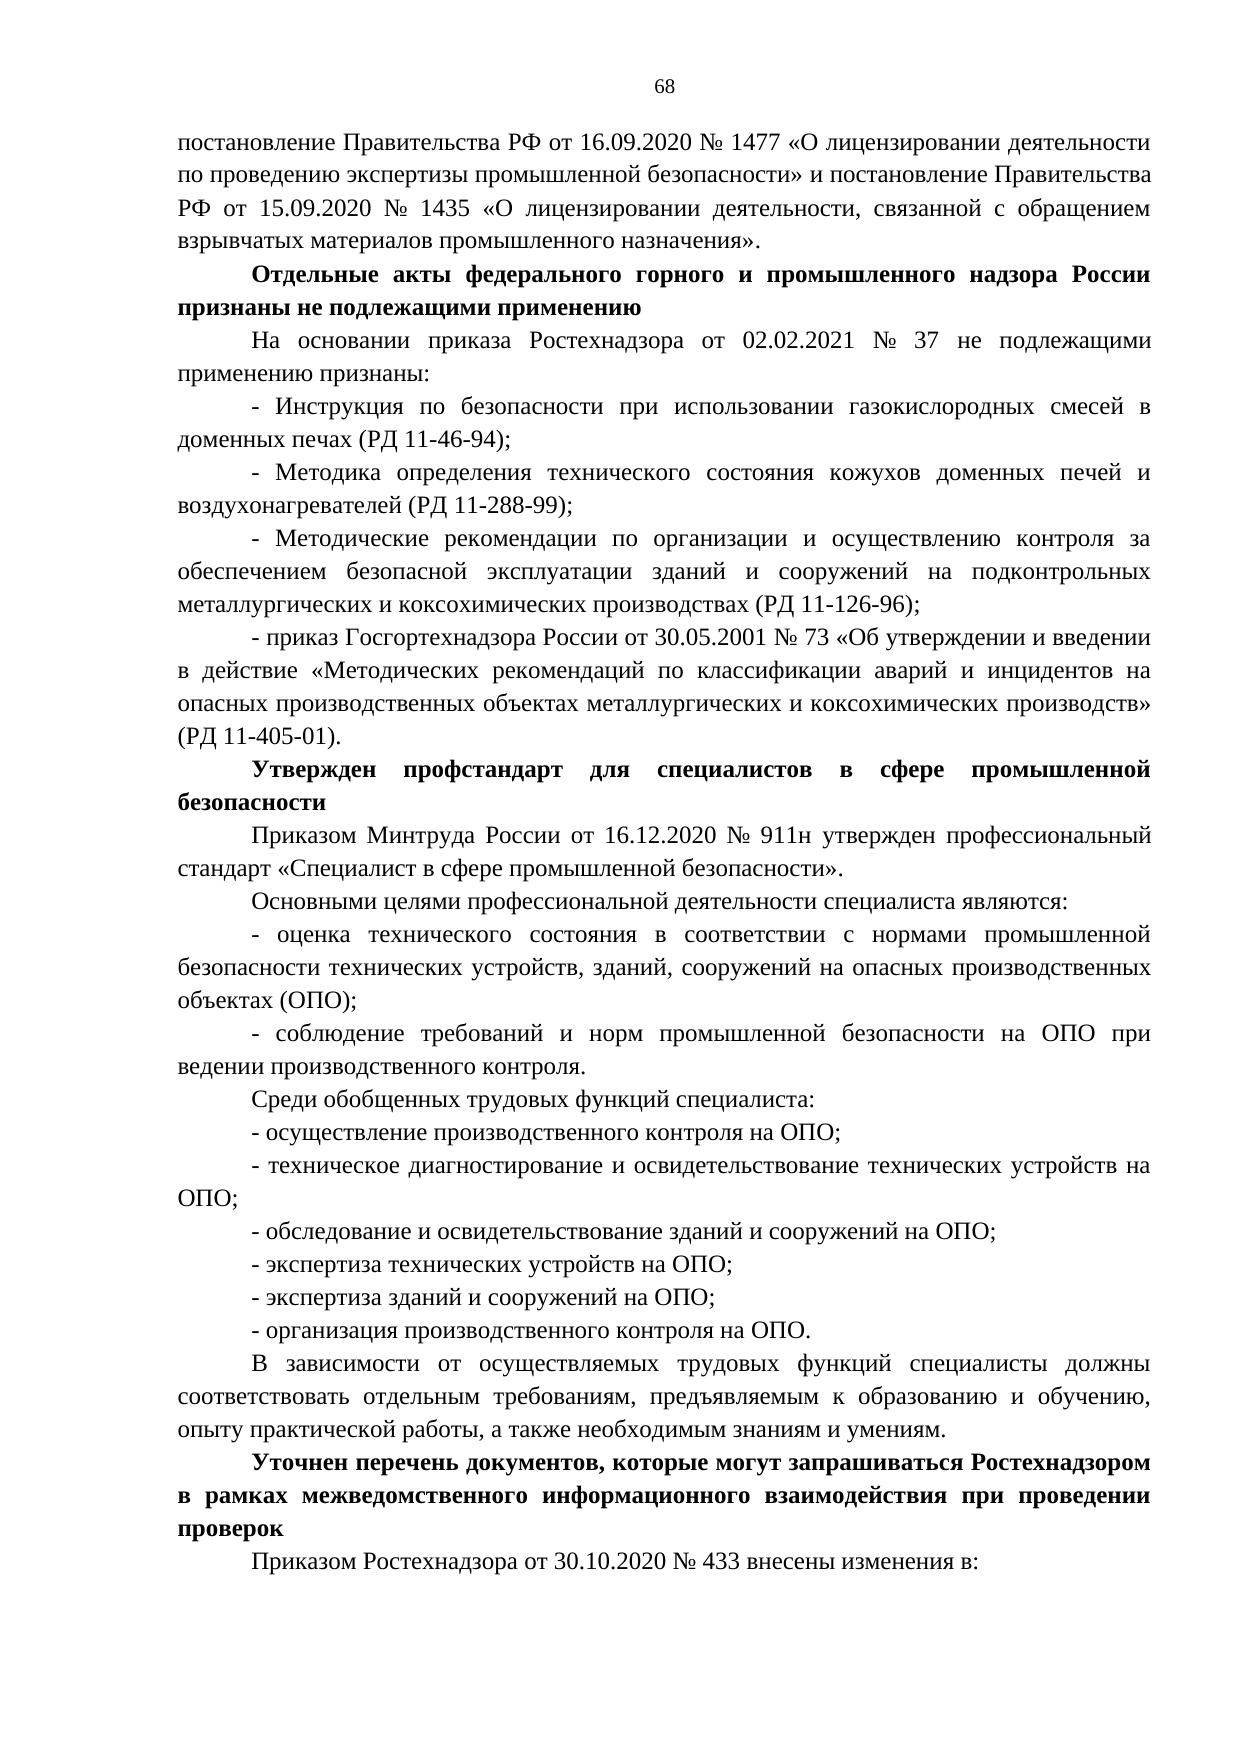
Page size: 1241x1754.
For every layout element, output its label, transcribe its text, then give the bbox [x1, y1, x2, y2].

text Основными целями профессиональной деятельности специалиста являются: [177, 886, 1152, 915]
text - осуществление производственного контроля на ОПО; [177, 1117, 1152, 1146]
text - оценка технического состояния в соответствии с нормами промышленной безопасности технических устройств, зданий, сооружений на опасных производственных объектах (ОПО); [177, 919, 1152, 1014]
text - Инструкция по безопасности при использовании газокислородных смесей в доменных печах (РД 11-46-94); [177, 391, 1152, 452]
text - обследование и освидетельствование зданий и сооружений на ОПО; [177, 1216, 1152, 1245]
text Отдельные акты федерального горного и промышленного надзора России признаны не подлежащими применению [177, 259, 1152, 320]
text Приказом Ростехнадзора от 30.10.2020 № 433 внесены изменения в: [177, 1546, 1152, 1575]
text - организация производственного контроля на ОПО. [177, 1315, 1152, 1344]
text - экспертиза технических устройств на ОПО; [177, 1249, 1152, 1278]
text Утвержден профстандарт для специалистов в сфере промышленной безопасности [177, 754, 1152, 816]
text - соблюдение требований и норм промышленной безопасности на ОПО при ведении производственного контроля. [177, 1018, 1152, 1080]
text На основании приказа Ростехнадзора от 02.02.2021 № 37 не подлежащими применению признаны: [177, 325, 1152, 386]
text - Методические рекомендации по организации и осуществлению контроля за обеспечением безопасной эксплуатации зданий и сооружений на подконтрольных металлургических и коксохимических производствах (РД 11-126-96); [177, 523, 1152, 618]
text Приказом Минтруда России от 16.12.2020 № 911н утвержден профессиональный стандарт «Специалист в сфере промышленной безопасности». [177, 820, 1152, 882]
text Среди обобщенных трудовых функций специалиста: [177, 1084, 1152, 1113]
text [177, 127, 1152, 254]
text - Методика определения технического состояния кожухов доменных печей и воздухонагревателей (РД 11-288-99); [177, 457, 1152, 518]
text В зависимости от осуществляемых трудовых функций специалисты должны соответствовать отдельным требованиям, предъявляемым к образованию и обучению, опыту практической работы, а также необходимым знаниям и умениям. [177, 1348, 1152, 1443]
text - приказ Госгортехнадзора России от 30.05.2001 № 73 «Об утверждении и введении в действие «Методических рекомендаций по классификации аварий и инцидентов на опасных производственных объектах металлургических и коксохимических производств» (РД 11-405-01). [177, 622, 1152, 750]
text - экспертиза зданий и сооружений на ОПО; [177, 1282, 1152, 1311]
text Уточнен перечень документов, которые могут запрашиваться Ростехнадзором в рамках межведомственного информационного взаимодействия при проведении проверок [177, 1447, 1152, 1542]
text - техническое диагностирование и освидетельствование технических устройств на ОПО; [177, 1150, 1152, 1212]
